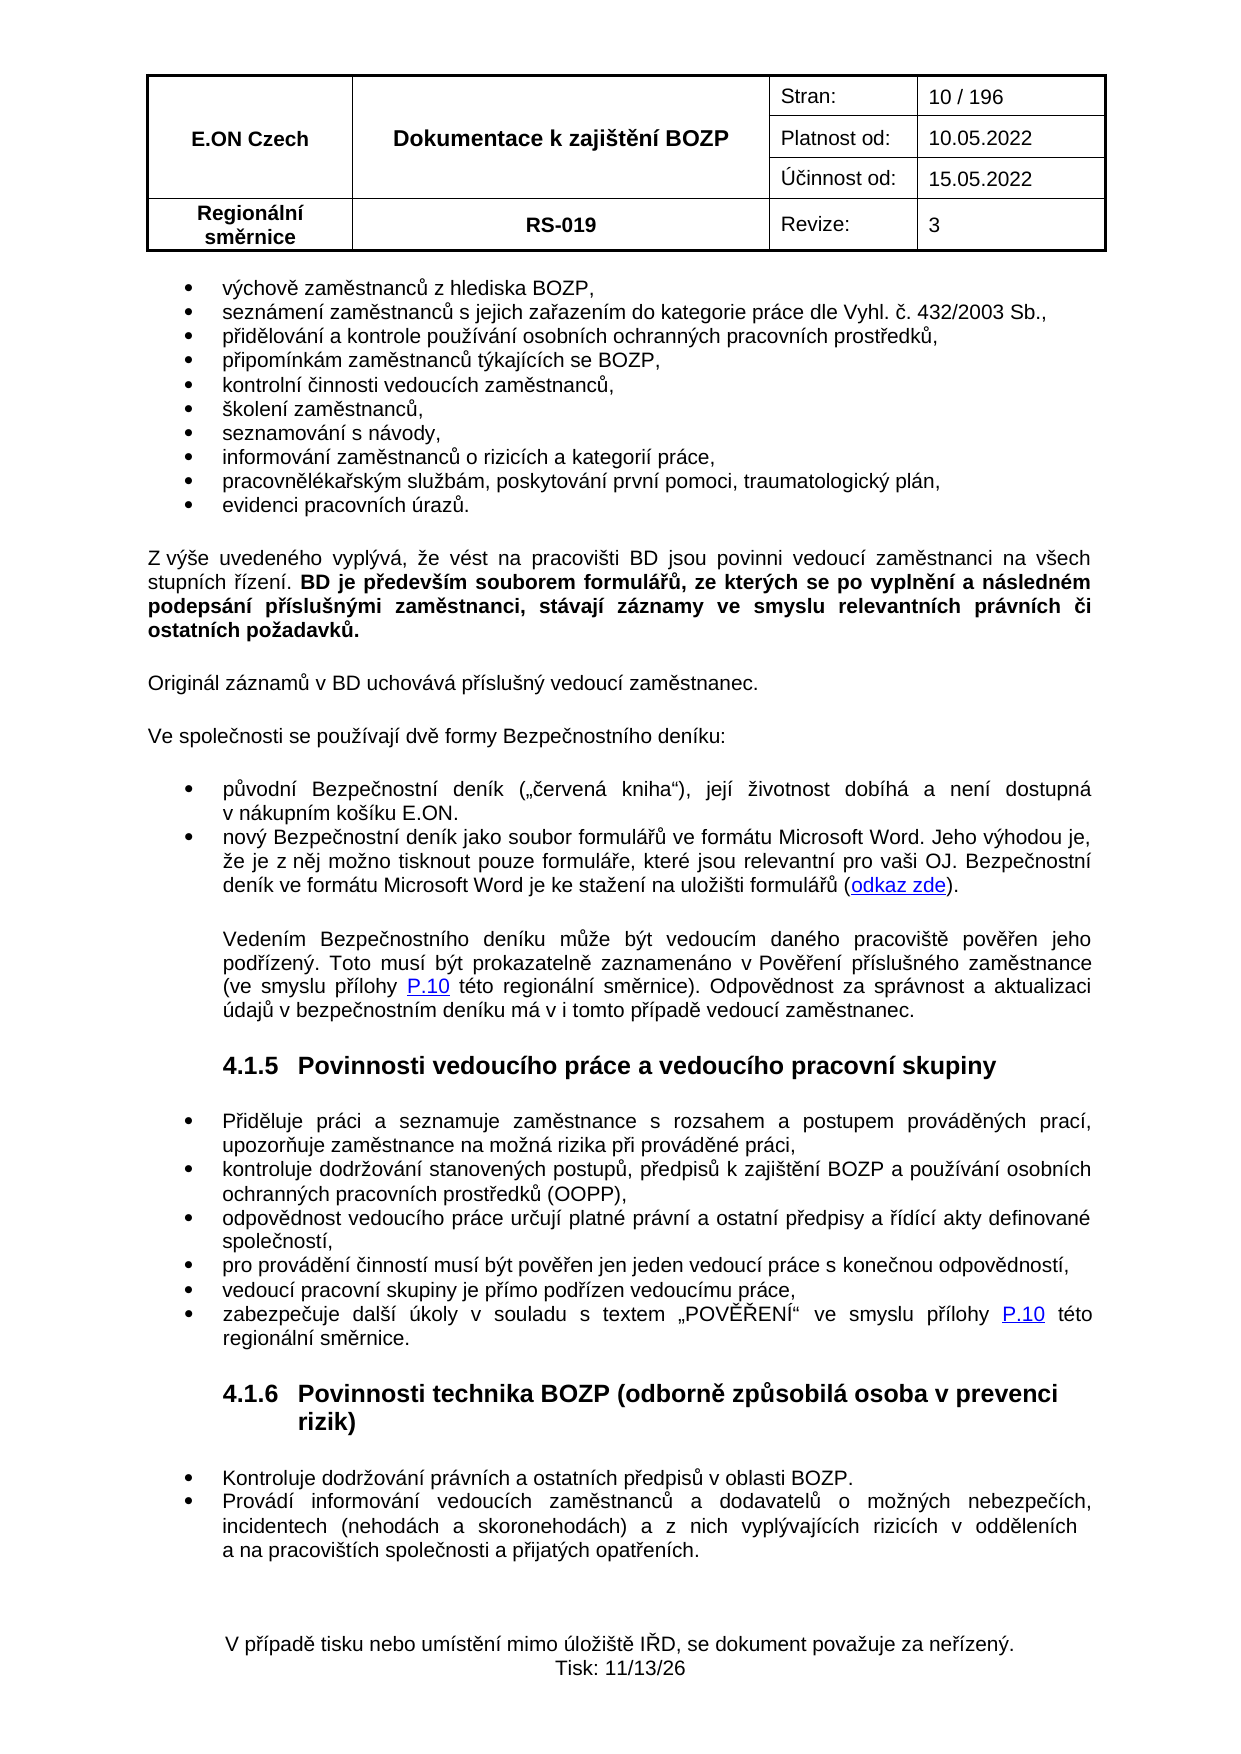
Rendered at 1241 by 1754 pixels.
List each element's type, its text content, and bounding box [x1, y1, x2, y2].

text Z výše uvedeného vyplývá, že vést na pracovišti BD jsou povinni vedoucí zaměstnanci na všech stupních řízení. BD je především souborem formulářů, ze kterých se po vyplnění a následném podepsání příslušnými zaměstnanci, stávají záznamy ve smyslu relevantních právních či ostatních požadavků. [148, 546, 1092, 642]
list odpovědnost vedoucího práce určují platné právní a ostatní předpisy a řídící akty definované společností, [185, 1205, 1092, 1253]
list původní Bezpečnostní deník („červená kniha“), její životnost dobíhá a není dostupná v nákupním košíku E.ON. [185, 777, 1092, 825]
list kontrolní činnosti vedoucích zaměstnanců, [185, 372, 1092, 396]
list seznámení zaměstnanců s jejich zařazením do kategorie práce dle Vyhl. č. 432/2003 Sb., [185, 300, 1092, 324]
subtitle Povinnosti vedoucího práce a vedoucího pracovní skupiny [223, 1051, 1092, 1080]
list kontroluje dodržování stanovených postupů, předpisů k zajištění BOZP a používání osobních ochranných pracovních prostředků (OOPP), [185, 1157, 1092, 1205]
list seznamování s návody, [185, 421, 1092, 444]
list připomínkám zaměstnanců týkajících se BOZP, [185, 348, 1092, 372]
list nový Bezpečnostní deník jako soubor formulářů ve formátu Microsoft Word. Jeho výhodou je, že je z něj možno tisknout pouze formuláře, které jsou relevantní pro vaši OJ. Bezpečnostní deník ve formátu Microsoft Word je ke stažení na uložišti formulářů (odkaz zde). [185, 825, 1092, 897]
list zabezpečuje další úkoly v souladu s textem „POVĚŘENÍ“ ve smyslu přílohy P.10 této regionální směrnice. [185, 1301, 1092, 1349]
list výchově zaměstnanců z hlediska BOZP, [185, 276, 1092, 300]
list informování zaměstnanců o rizicích a kategorií práce, [185, 444, 1092, 469]
list Kontroluje dodržování právních a ostatních předpisů v oblasti BOZP. [185, 1465, 1092, 1489]
text Vedením Bezpečnostního deníku může být vedoucím daného pracoviště pověřen jeho podřízený. Toto musí být prokazatelně zaznamenáno v Pověření příslušného zaměstnance (ve smyslu přílohy P.10 této regionální směrnice). Odpovědnost za správnost a aktualizaci údajů v bezpečnostním deníku má v i tomto případě vedoucí zaměstnanec. [223, 926, 1092, 1022]
list pro provádění činností musí být pověřen jen jeden vedoucí práce s konečnou odpovědností, [185, 1253, 1092, 1277]
subtitle Povinnosti technika BOZP (odborně způsobilá osoba v prevenci rizik) [223, 1379, 1092, 1436]
list evidenci pracovních úrazů. [185, 493, 1092, 517]
list školení zaměstnanců, [185, 396, 1092, 421]
list Přiděluje práci a seznamuje zaměstnance s rozsahem a postupem prováděných prací, upozorňuje zaměstnance na možná rizika při prováděné práci, [185, 1109, 1092, 1157]
list pracovnělékařským službám, poskytování první pomoci, traumatologický plán, [185, 469, 1092, 493]
list přidělování a kontrole používání osobních ochranných pracovních prostředků, [185, 324, 1092, 348]
text Ve společnosti se používají dvě formy Bezpečnostního deníku: [148, 724, 1092, 748]
text Originál záznamů v BD uchovává příslušný vedoucí zaměstnanec. [148, 671, 1092, 695]
list vedoucí pracovní skupiny je přímo podřízen vedoucímu práce, [185, 1277, 1092, 1301]
list Provádí informování vedoucích zaměstnanců a dodavatelů o možných nebezpečích, incidentech (nehodách a skoronehodách) a z nich vyplývajících rizicích v odděleních a na pracovištích společnosti a přijatých opatřeních. [185, 1489, 1092, 1561]
